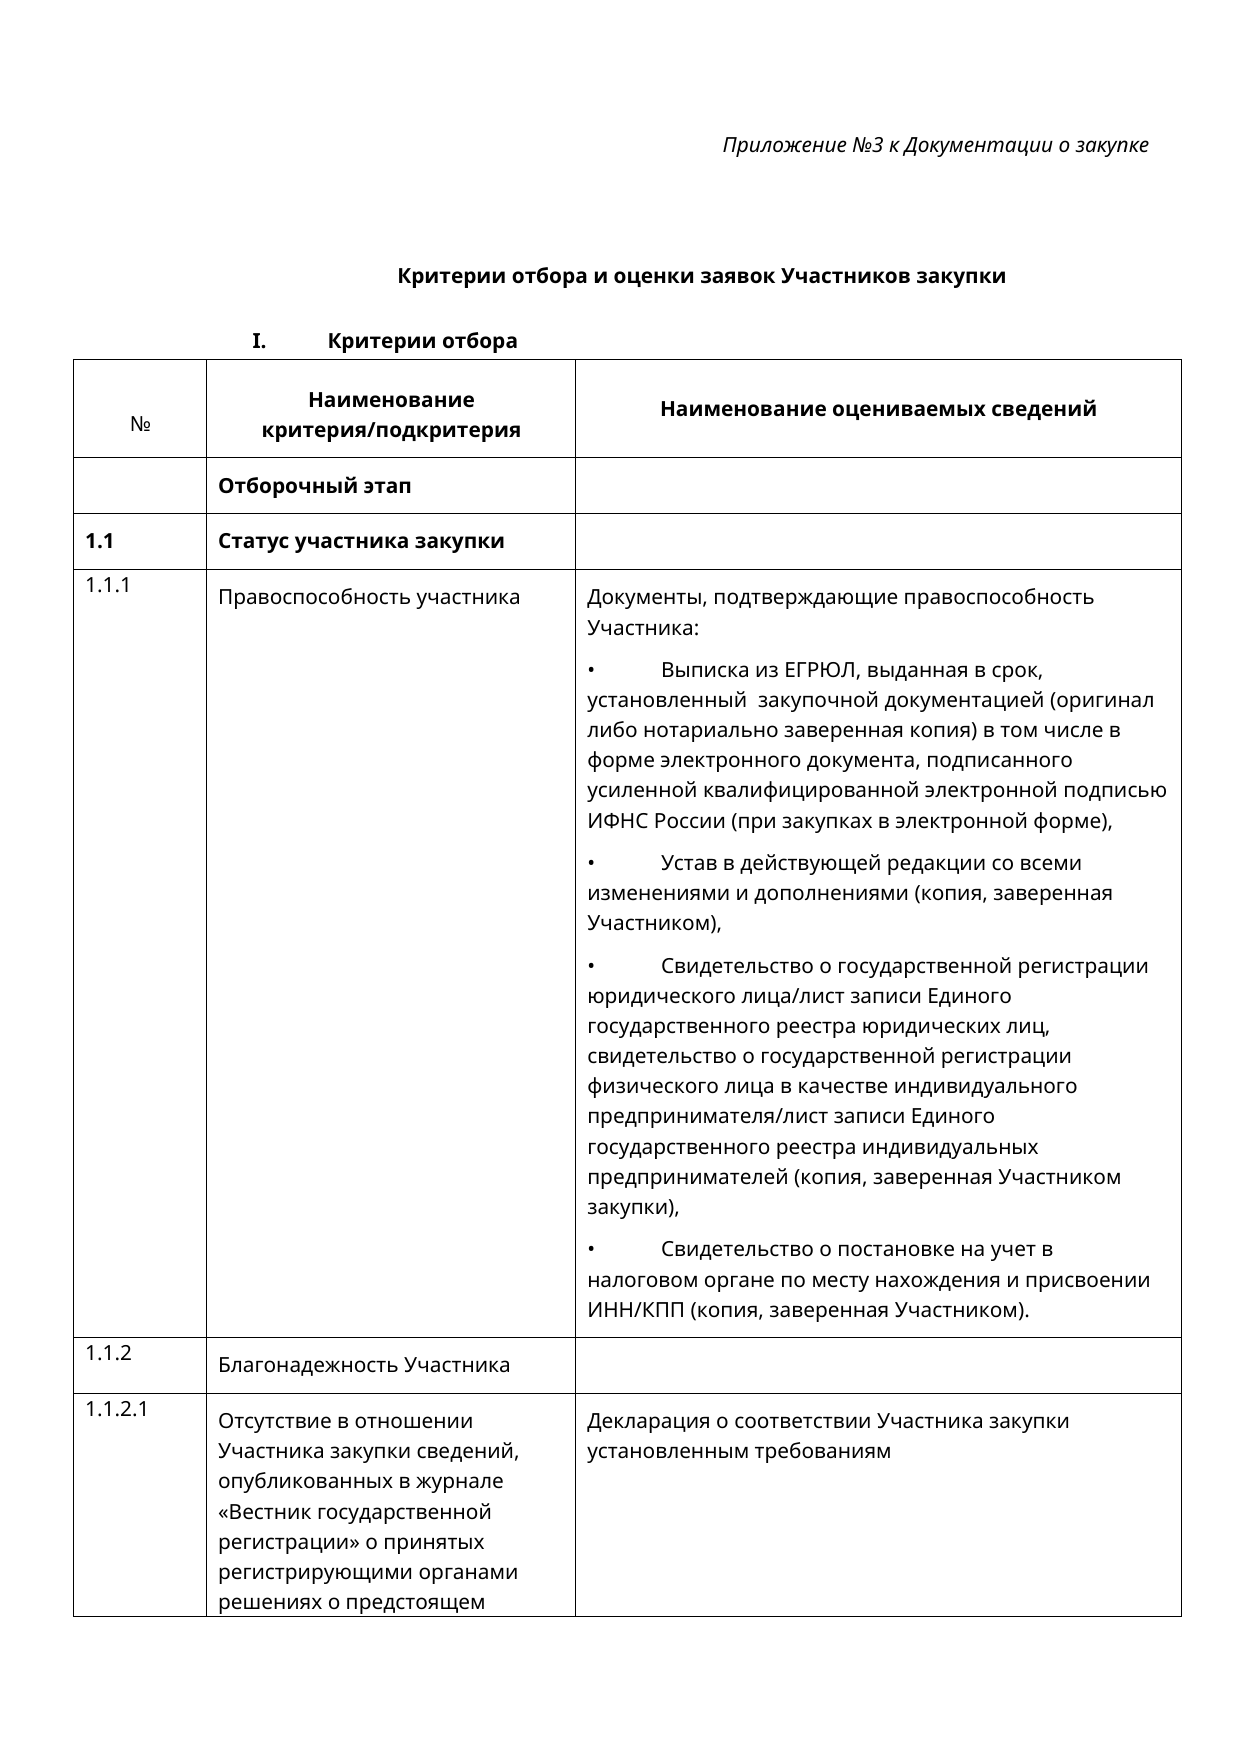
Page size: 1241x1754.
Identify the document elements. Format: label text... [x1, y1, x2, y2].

table_header Наименование оцениваемых сведений [576, 360, 1181, 457]
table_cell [207, 1394, 575, 1616]
table_cell 1.1 [74, 514, 206, 569]
list Критерии отбора и оценки заявок Участников закупки [252, 261, 1152, 289]
table_cell 1.1.2.1 [74, 1394, 206, 1616]
table_cell Отборочный этап [207, 458, 575, 513]
list Критерии отбора [252, 326, 1152, 355]
table_cell Благонадежность Участника [207, 1338, 575, 1393]
table_cell [576, 1338, 1181, 1393]
table_cell 1.1.1 [74, 570, 206, 1337]
list Приложение №3 к Документации о закупке [252, 131, 1152, 159]
table_cell 1.1.2 [74, 1338, 206, 1393]
table_cell Документы, подтверждающие правоспособность Участника: • Выписка из ЕГРЮЛ, выданная в срок, установленный закупочной документацией (оригинал либо нотариально заверенная копия) в том числе в форме электронного документа, подписанного усиленной квалифицированной электронной подписью ИФНС России (при закупках в электронной форме), • Устав в действующей редакции со всеми изменениями и дополнениями (копия, заверенная Участником), • Свидетельство о государственной регистрации юридического лица/лист записи Единого государственного реестра юридических лиц, свидетельство о государственной регистрации физического лица в качестве индивидуального предпринимателя/лист записи Единого государственного реестра индивидуальных предпринимателей (копия, заверенная Участником закупки), • Свидетельство о постановке на учет в налоговом органе по месту нахождения и присвоении ИНН/КПП (копия, заверенная Участником). [576, 570, 1181, 1337]
table_header № [74, 360, 206, 457]
table_cell [576, 458, 1181, 513]
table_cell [576, 1394, 1181, 1616]
table_cell Правоспособность участника [207, 570, 575, 1337]
table_cell Статус участника закупки [207, 514, 575, 569]
table_cell [576, 514, 1181, 569]
table_cell [74, 458, 206, 513]
table_header Наименование критерия/подкритерия [207, 360, 575, 457]
